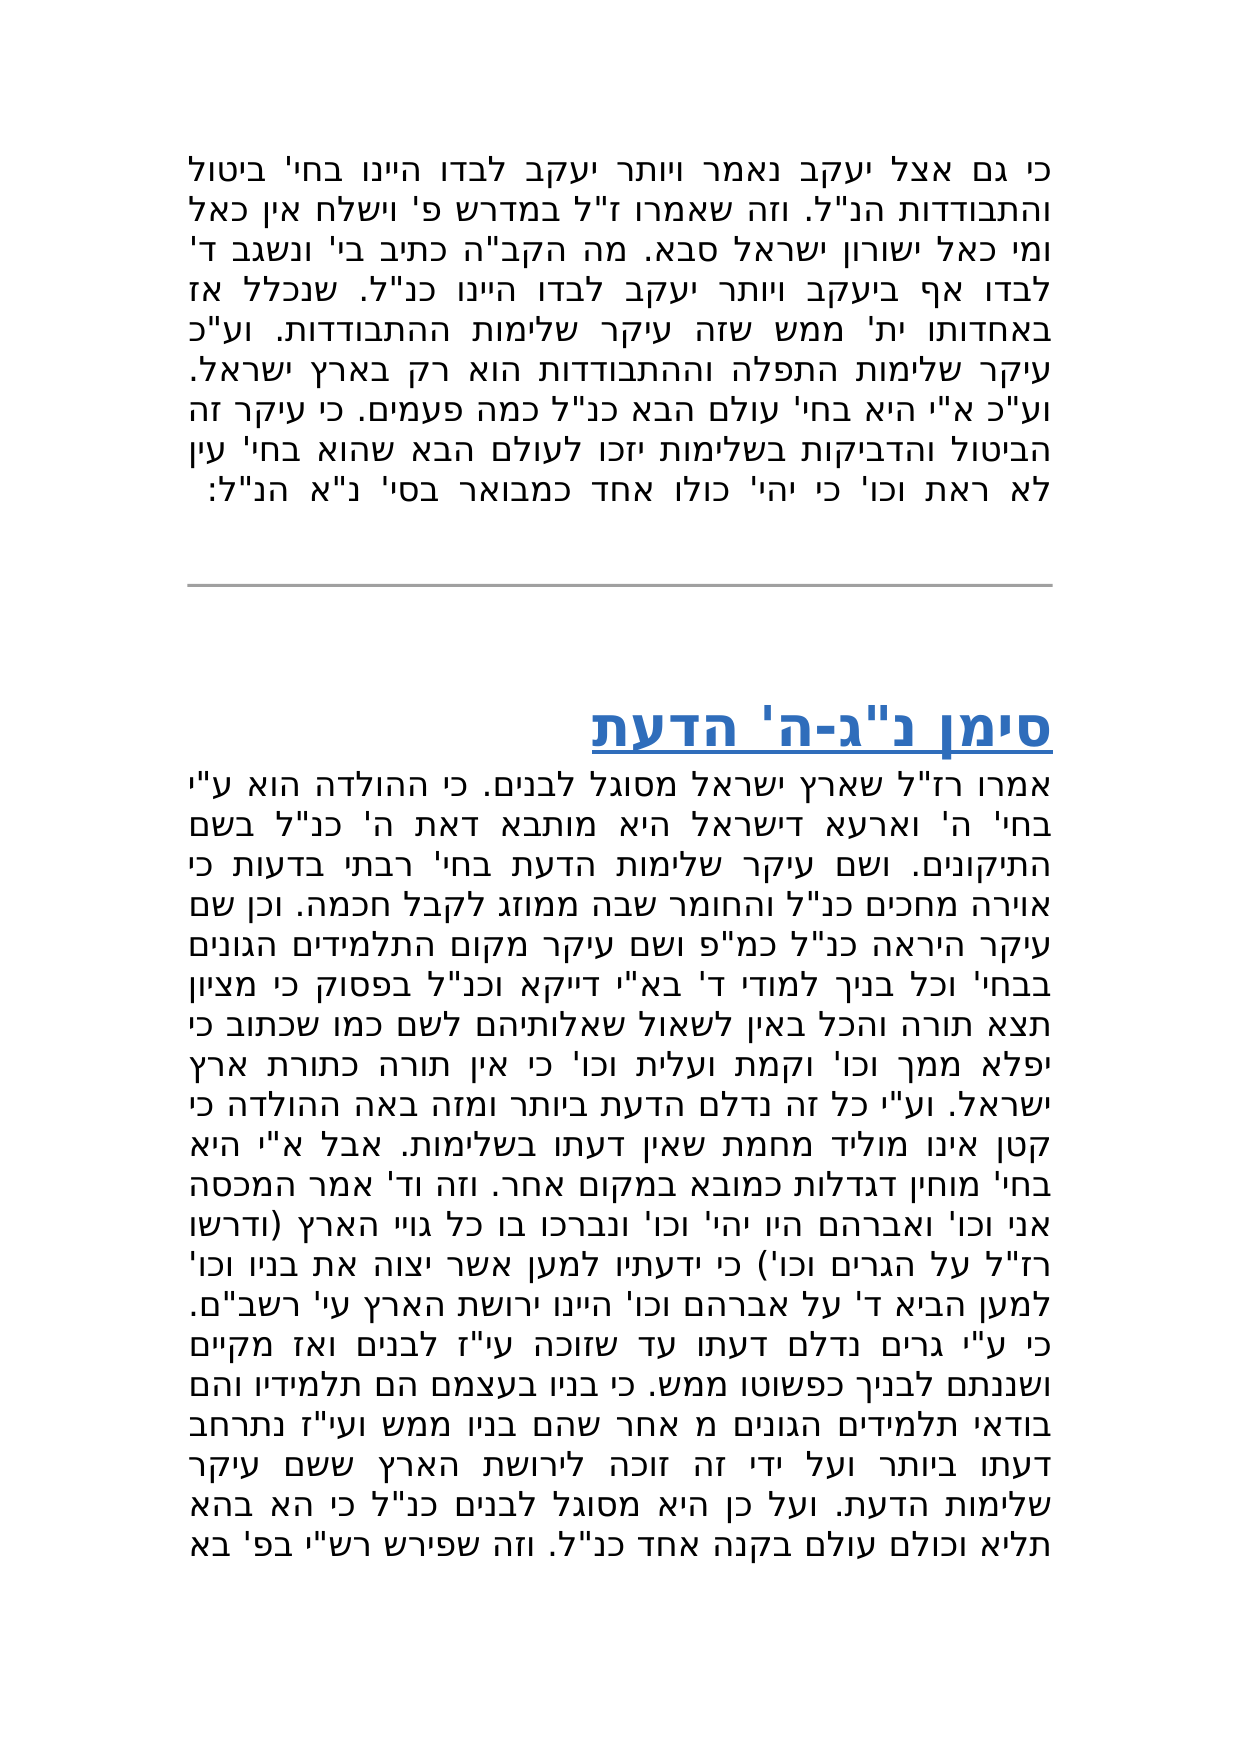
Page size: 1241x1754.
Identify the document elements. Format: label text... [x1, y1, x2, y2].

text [187, 150, 1053, 579]
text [187, 765, 1053, 1565]
text סימן נ"ג-ה' הדעת [187, 694, 1053, 760]
